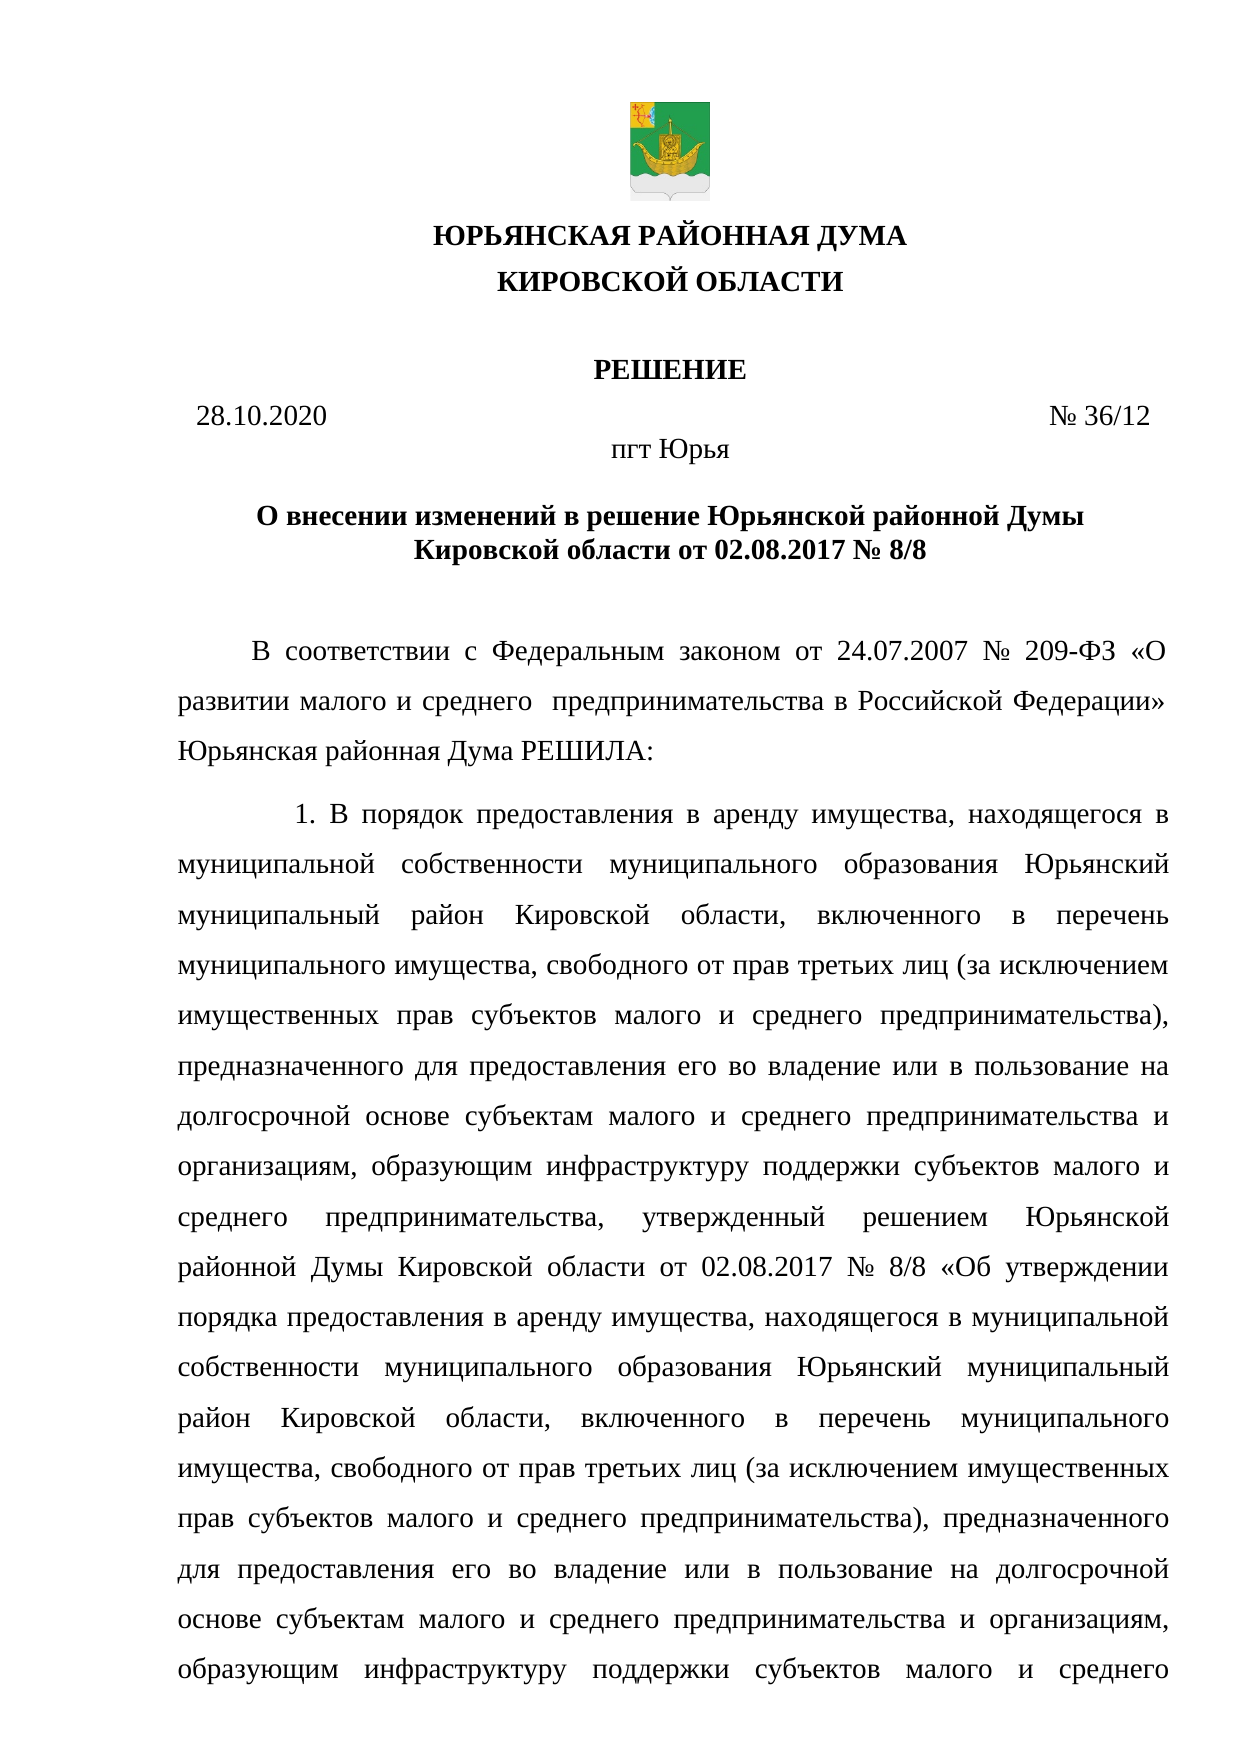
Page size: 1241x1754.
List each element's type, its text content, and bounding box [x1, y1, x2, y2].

text В соответствии с Федеральным законом от 24.07.2007 № 209-ФЗ «О развитии малого и среднего предпринимательства в Российской Федерации» Юрьянская районная Дума РЕШИЛА: [177, 633, 1167, 767]
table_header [166, 796, 1181, 1685]
table_header ЮРЬЯНСКАЯ РАЙОННАЯ ДУМА КИРОВСКОЙ ОБЛАСТИ РЕШЕНИЕ 28.10.2020 № 36/12 пгт Юрья О внесении изменений в решение Юрьянской районной Думы Кировской области от 02.08.2017 № 8/8 [177, 103, 1163, 599]
